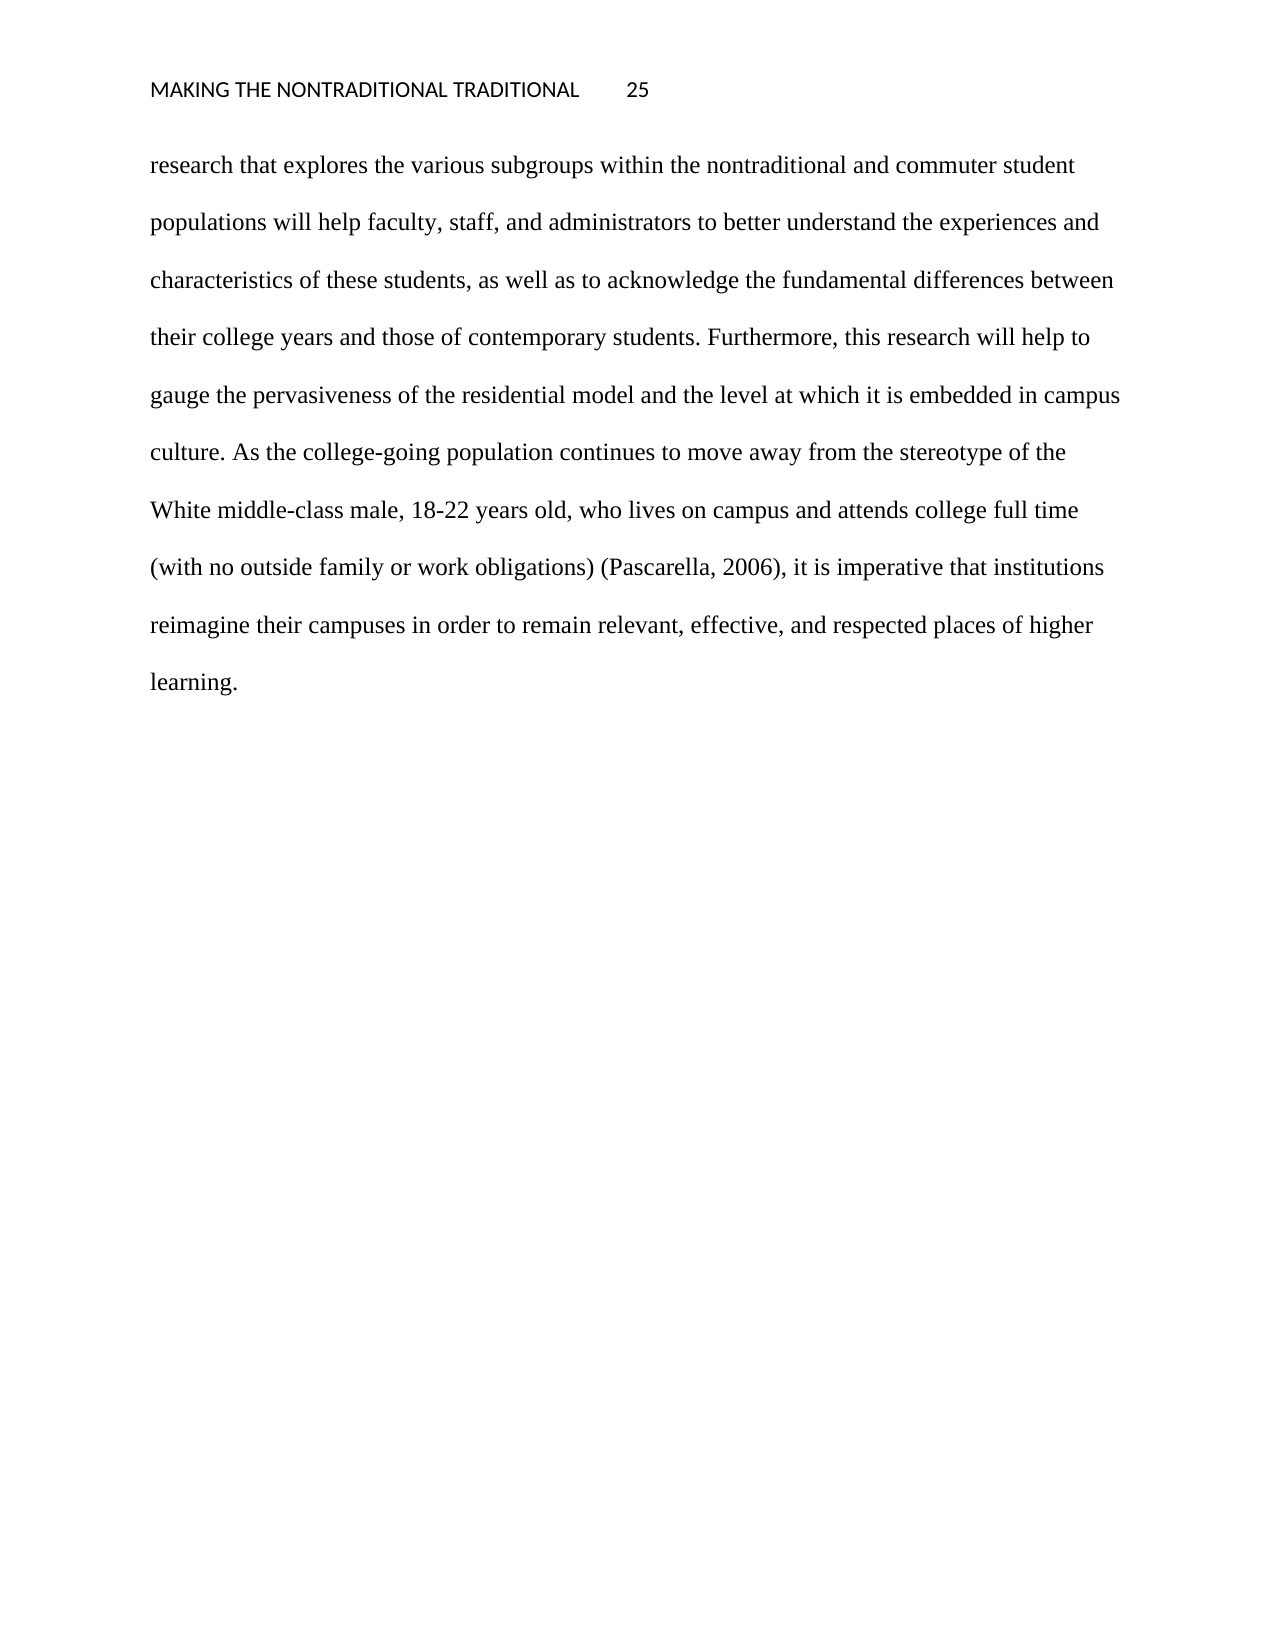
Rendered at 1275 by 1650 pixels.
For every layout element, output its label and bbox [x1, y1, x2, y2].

text [150, 150, 1125, 696]
